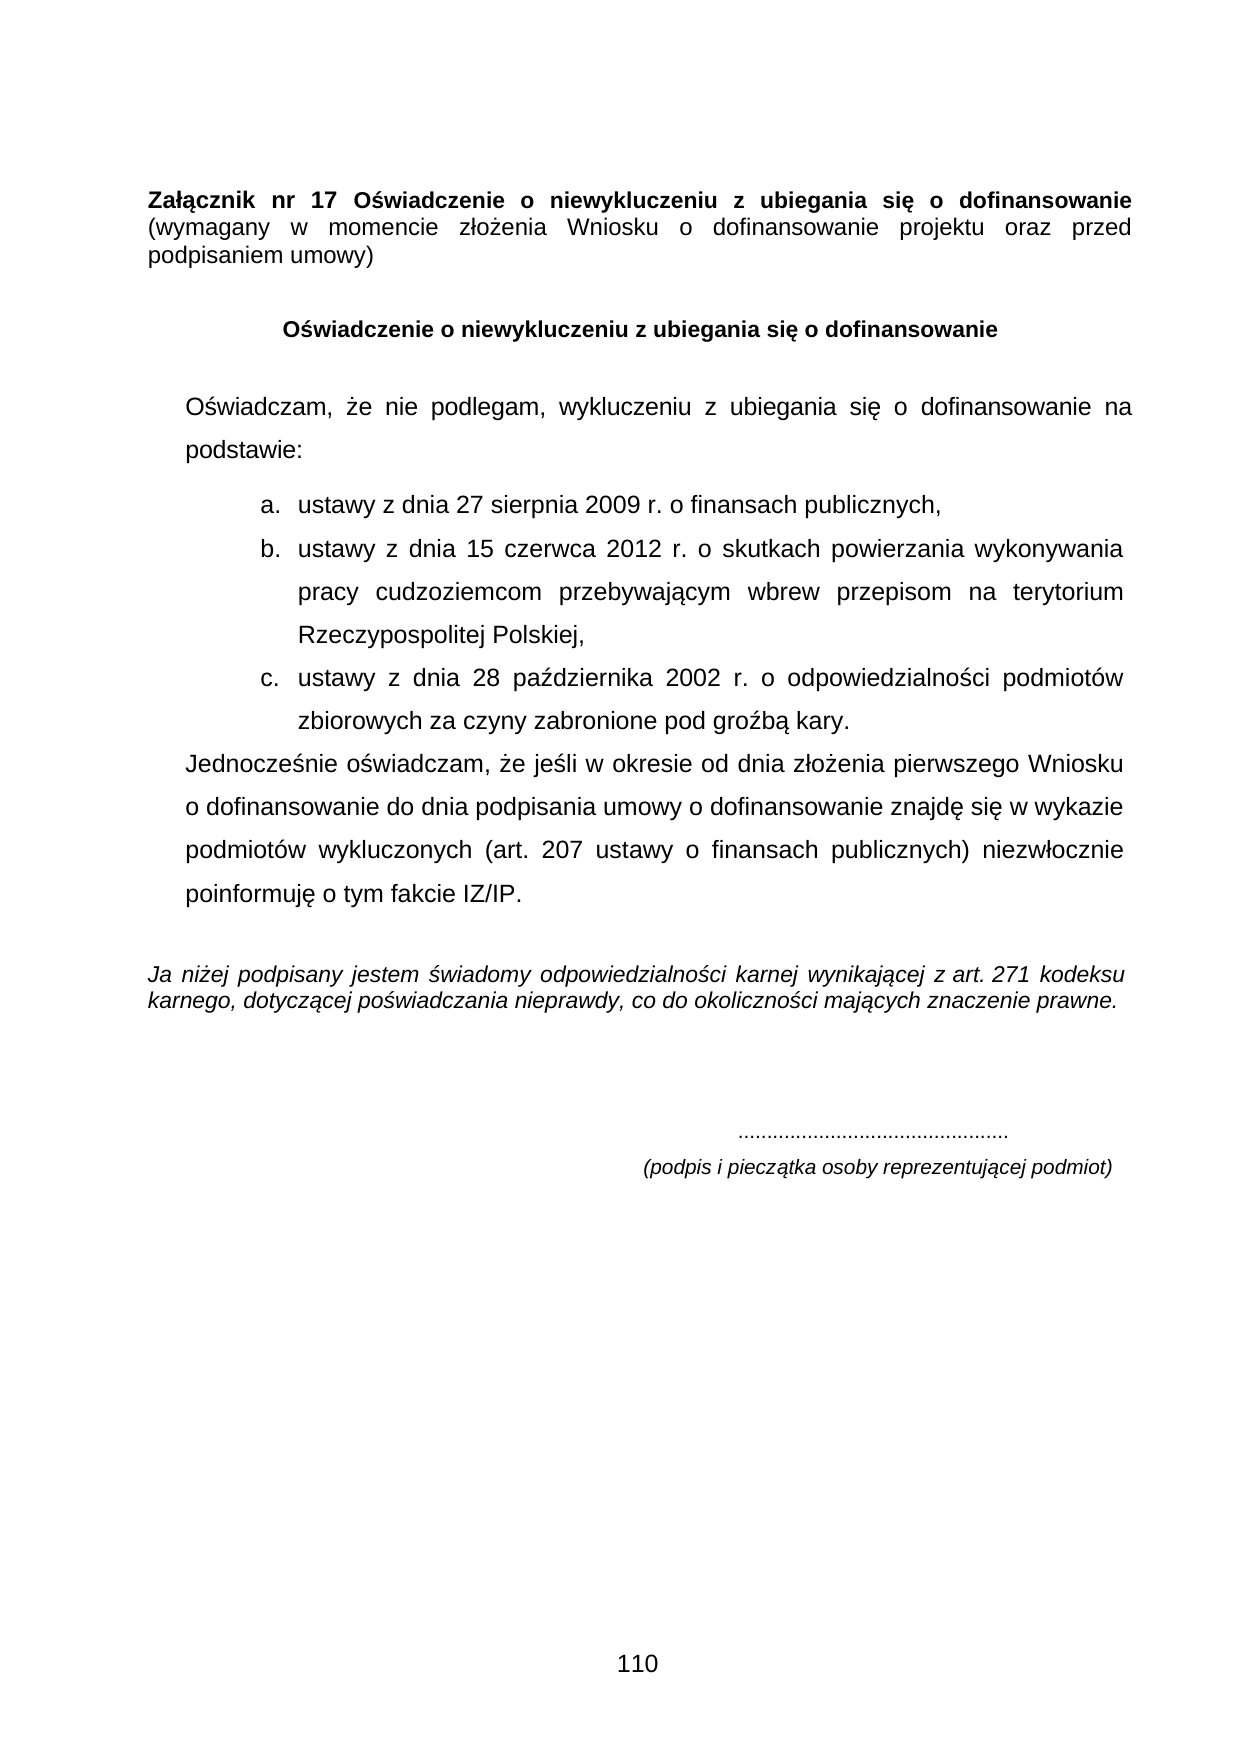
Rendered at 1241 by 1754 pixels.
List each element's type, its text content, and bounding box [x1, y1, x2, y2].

text (podpis i pieczątka osoby reprezentującej podmiot) [443, 1155, 1125, 1179]
list ustawy z dnia 15 czerwca 2012 r. o skutkach powierzania wykonywania pracy cudzoziemcom przebywającym wbrew przepisom na terytorium Rzeczypospolitej Polskiej, [260, 533, 1125, 648]
text Załącznik nr 17 Oświadczenie o niewykluczeniu z ubiegania się o dofinansowanie (wymagany w momencie złożenia Wniosku o dofinansowanie projektu oraz przed podpisaniem umowy) [148, 186, 1133, 268]
text Oświadczam, że nie podlegam, wykluczeniu z ubiegania się o dofinansowanie na podstawie: [185, 392, 1133, 463]
list ustawy z dnia 28 października 2002 r. o odpowiedzialności podmiotów zbiorowych za czyny zabronione pod groźbą kary. [260, 663, 1125, 735]
text Oświadczenie o niewykluczeniu z ubiegania się o dofinansowanie [148, 316, 1133, 342]
list ustawy z dnia 27 sierpnia 2009 r. o finansach publicznych, [260, 490, 1125, 519]
text Jednocześnie oświadczam, że jeśli w okresie od dnia złożenia pierwszego Wniosku o dofinansowanie do dnia podpisania umowy o dofinansowanie znajdę się w wykazie podmiotów wykluczonych (art. 207 ustawy o finansach publicznych) niezwłocznie poinformuję o tym fakcie IZ/IP. [185, 749, 1125, 907]
text Ja niżej podpisany jestem świadomy odpowiedzialności karnej wynikającej z art. 271 kodeksu karnego, dotyczącej poświadczania nieprawdy, co do okoliczności mających znaczenie prawne. [148, 961, 1125, 1014]
text ............................................... [664, 1119, 1125, 1143]
